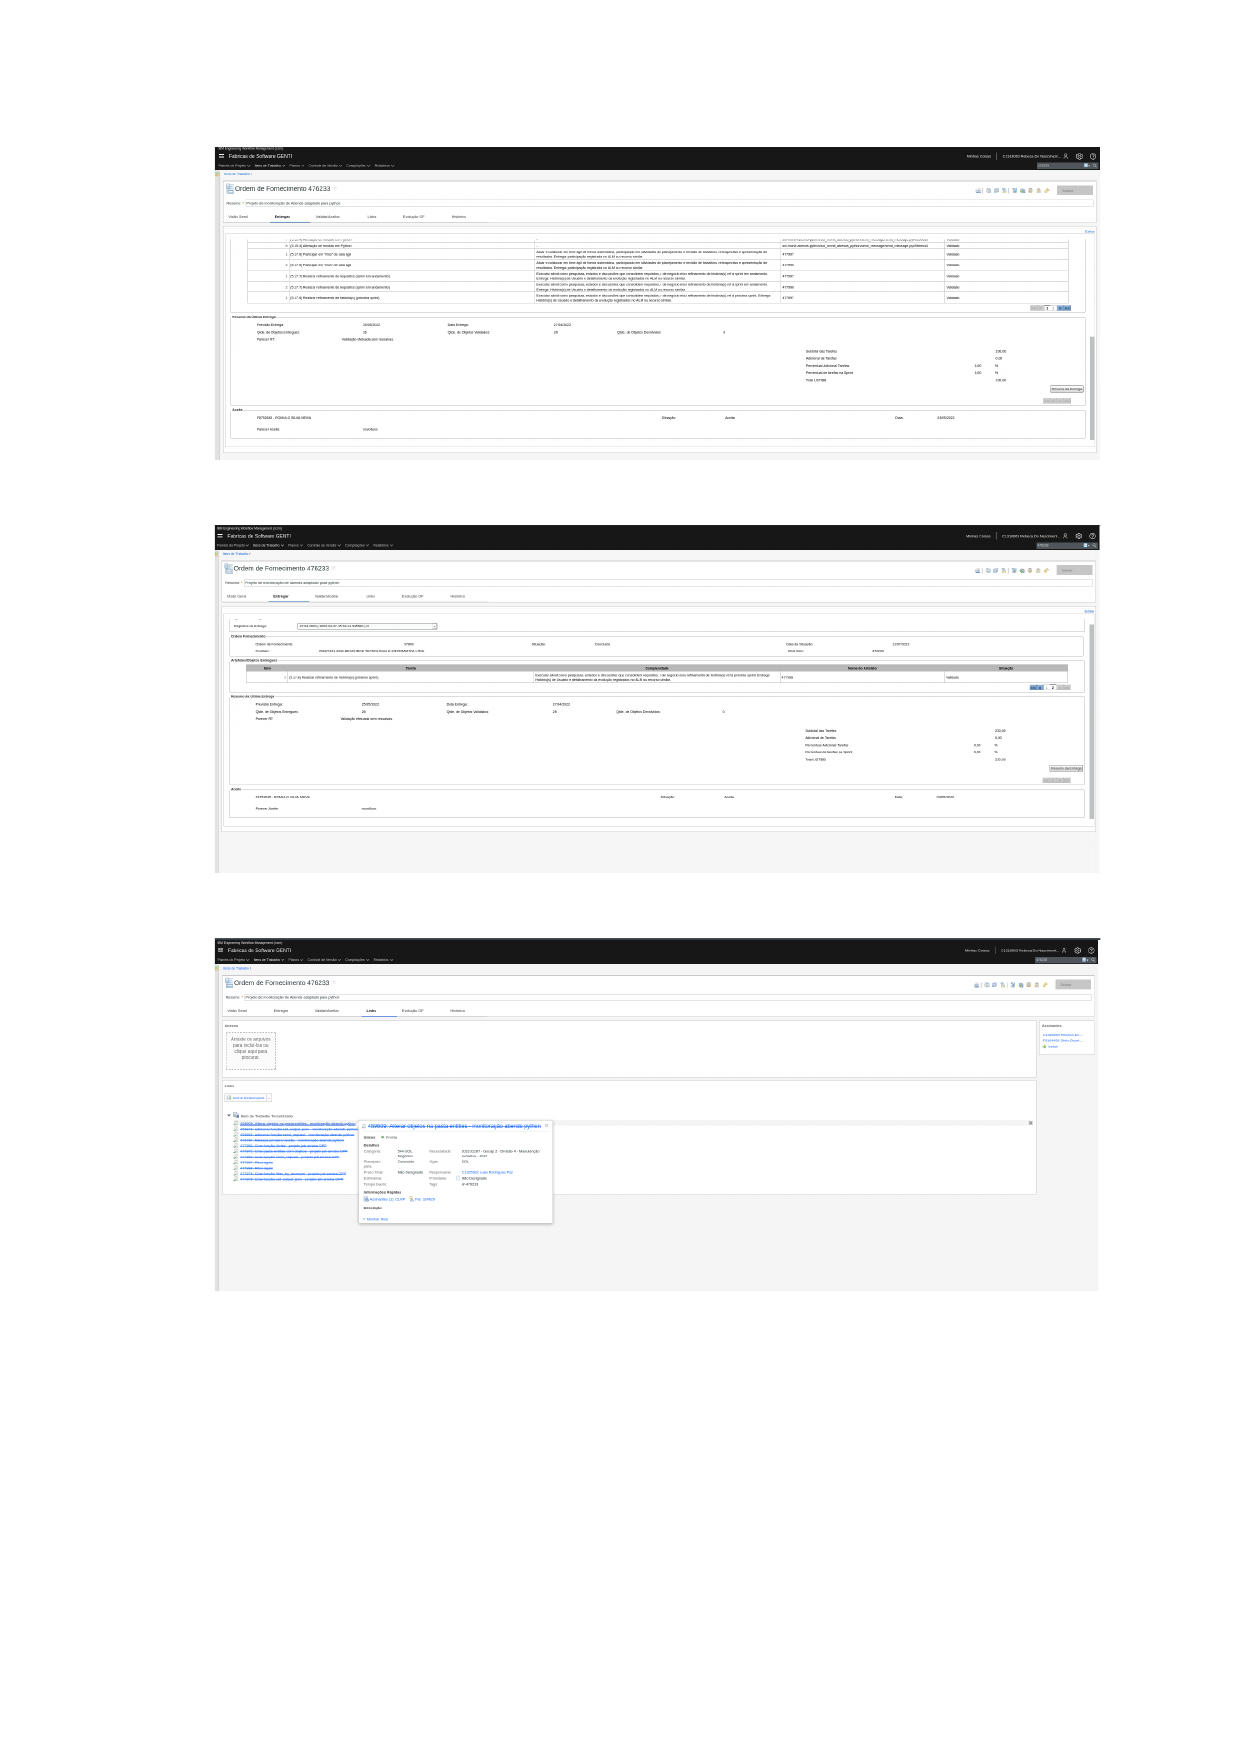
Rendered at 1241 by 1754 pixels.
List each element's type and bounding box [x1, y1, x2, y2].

picture [214, 525, 1101, 873]
picture [214, 938, 1101, 1291]
picture [214, 147, 1101, 460]
